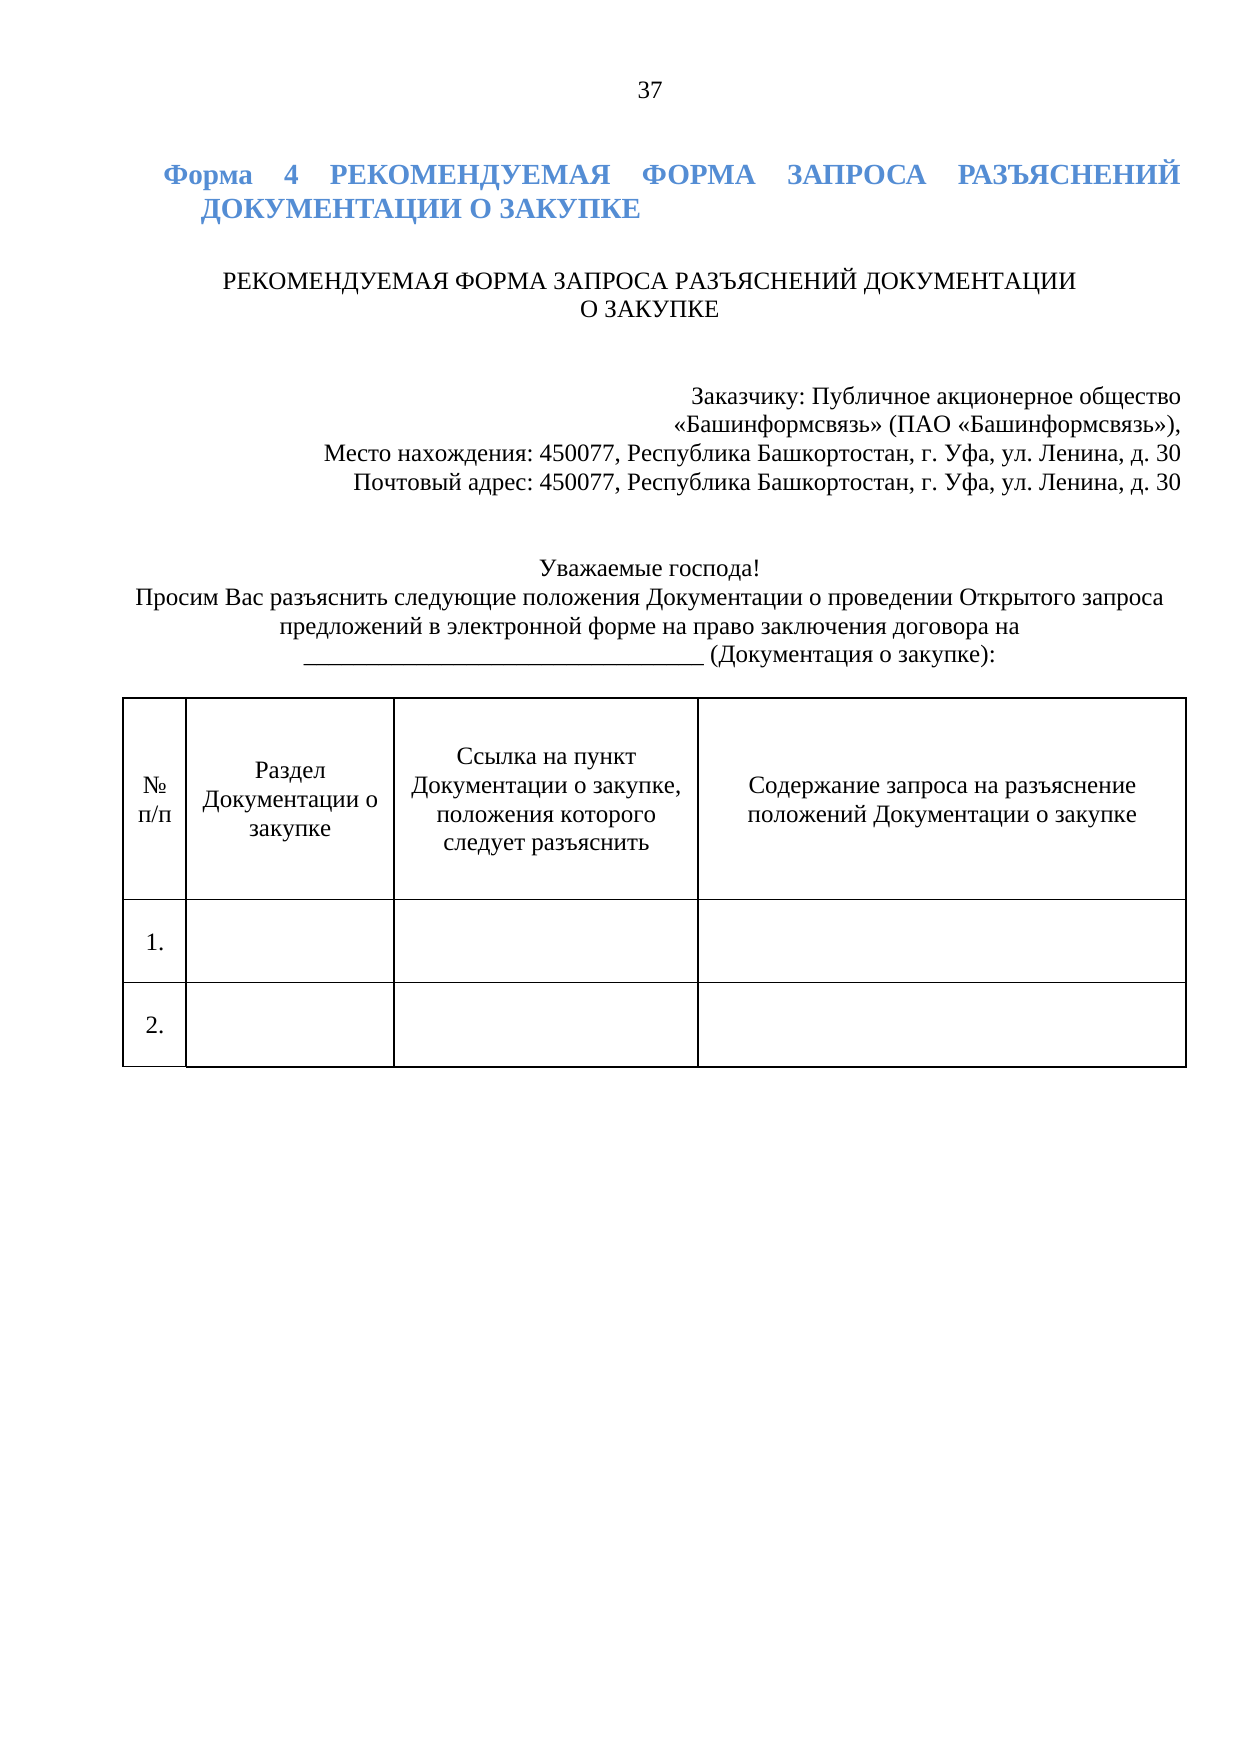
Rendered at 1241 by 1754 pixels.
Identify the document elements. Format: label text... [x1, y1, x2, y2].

text Просим Вас разъяснить следующие положения Документации о проведении Открытого запроса предложений в электронной форме на право заключения договора на ________________________________ (Документация о закупке): [118, 582, 1181, 668]
table_cell [187, 900, 393, 982]
text Заказчику: Публичное акционерное общество [118, 381, 1181, 409]
table_header № п/п [124, 699, 185, 899]
text Почтовый адрес: 450077, Республика Башкортостан, г. Уфа, ул. Ленина, д. 30 [118, 467, 1181, 496]
table_header Раздел Документации о закупке [187, 699, 393, 899]
table_header Ссылка на пункт Документации о закупке, положения которого следует разъяснить [395, 699, 697, 899]
table_cell 1. [124, 900, 185, 982]
text «Башинформсвязь» (ПАО «Башинформсвязь»), [118, 409, 1181, 438]
table_cell [395, 900, 697, 982]
text Место нахождения: 450077, Республика Башкортостан, г. Уфа, ул. Ленина, д. 30 [118, 438, 1181, 467]
text РЕКОМЕНДУЕМАЯ ФОРМА ЗАПРОСА РАЗЪЯСНЕНИЙ ДОКУМЕНТАЦИИ [118, 266, 1181, 294]
table_cell [699, 900, 1185, 982]
table_cell [395, 983, 697, 1066]
text О ЗАКУПКЕ [118, 294, 1181, 323]
table_header Содержание запроса на разъяснение положений Документации о закупке [699, 699, 1185, 899]
table_cell [187, 983, 393, 1066]
table_cell [699, 983, 1185, 1066]
text Уважаемые господа! [118, 553, 1181, 582]
text Форма 4 РЕКОМЕНДУЕМАЯ ФОРМА ЗАПРОСА РАЗЪЯСНЕНИЙ ДОКУМЕНТАЦИИ О ЗАКУПКЕ [163, 157, 1181, 224]
table_cell 2. [124, 983, 185, 1066]
